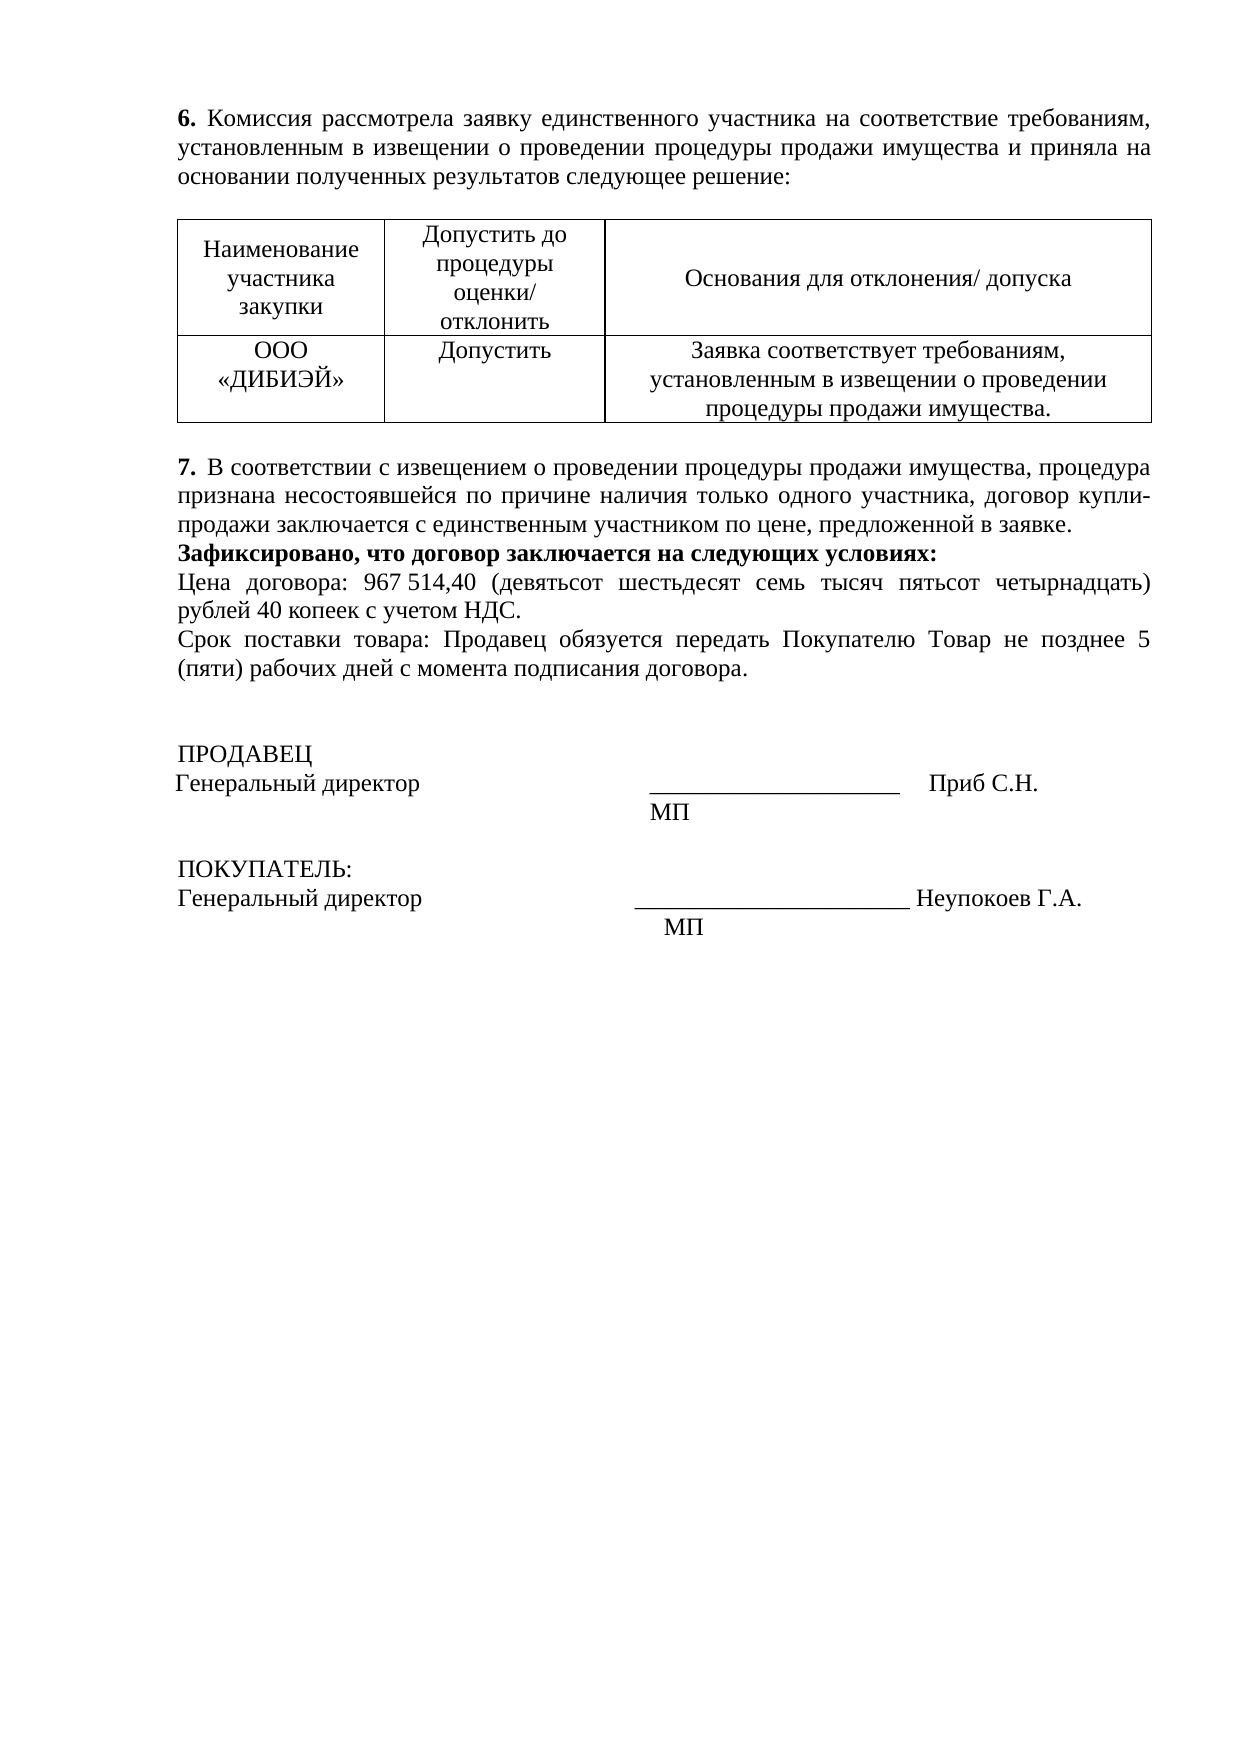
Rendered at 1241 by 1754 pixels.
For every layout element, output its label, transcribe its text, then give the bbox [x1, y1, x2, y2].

table_cell Заявка соответствует требованиям, установленным в извещении о проведении процедуры продажи имущества. [606, 336, 1151, 422]
table_header Допустить до процедуры оценки/ отклонить [385, 220, 604, 334]
table_header Генеральный директор [151, 768, 638, 854]
text Цена договора: 967 514,40 (девятьсот шестьдесят семь тысяч пятьсот четырнадцать) рублей 40 копеек с учетом НДС. [177, 567, 1152, 624]
list Комиссия рассмотрела заявку единственного участника на соответствие требованиям, установленным в извещении о проведении процедуры продажи имущества и приняла на основании полученных результатов следующее решение: [177, 103, 1152, 190]
table_header Наименование участника закупки [178, 220, 384, 334]
table_cell ООО «ДИБИЭЙ» [178, 336, 384, 422]
text МП [177, 912, 1152, 940]
list В соответствии с извещением о проведении процедуры продажи имущества, процедура признана несостоявшейся по причине наличия только одного участника, договор купли-продажи заключается с единственным участником по цене, предложенной в заявке. [177, 452, 1152, 538]
table_header ____________________ МП [638, 768, 911, 854]
table_cell Допустить [385, 336, 604, 422]
text Генеральный директор ______________________ Неупокоев Г.А. [177, 883, 1152, 912]
table_header Основания для отклонения/ допуска [606, 220, 1151, 334]
text Срок поставки товара: Продавец обязуется передать Покупателю Товар не позднее 5 (пяти) рабочих дней с момента подписания договора. [177, 624, 1152, 682]
list Зафиксировано, что договор заключается на следующих условиях: [177, 538, 1152, 567]
table_header Приб С.Н. [911, 768, 1141, 854]
text ПОКУПАТЕЛЬ: [177, 854, 1152, 883]
text ПРОДАВЕЦ [177, 739, 1152, 768]
